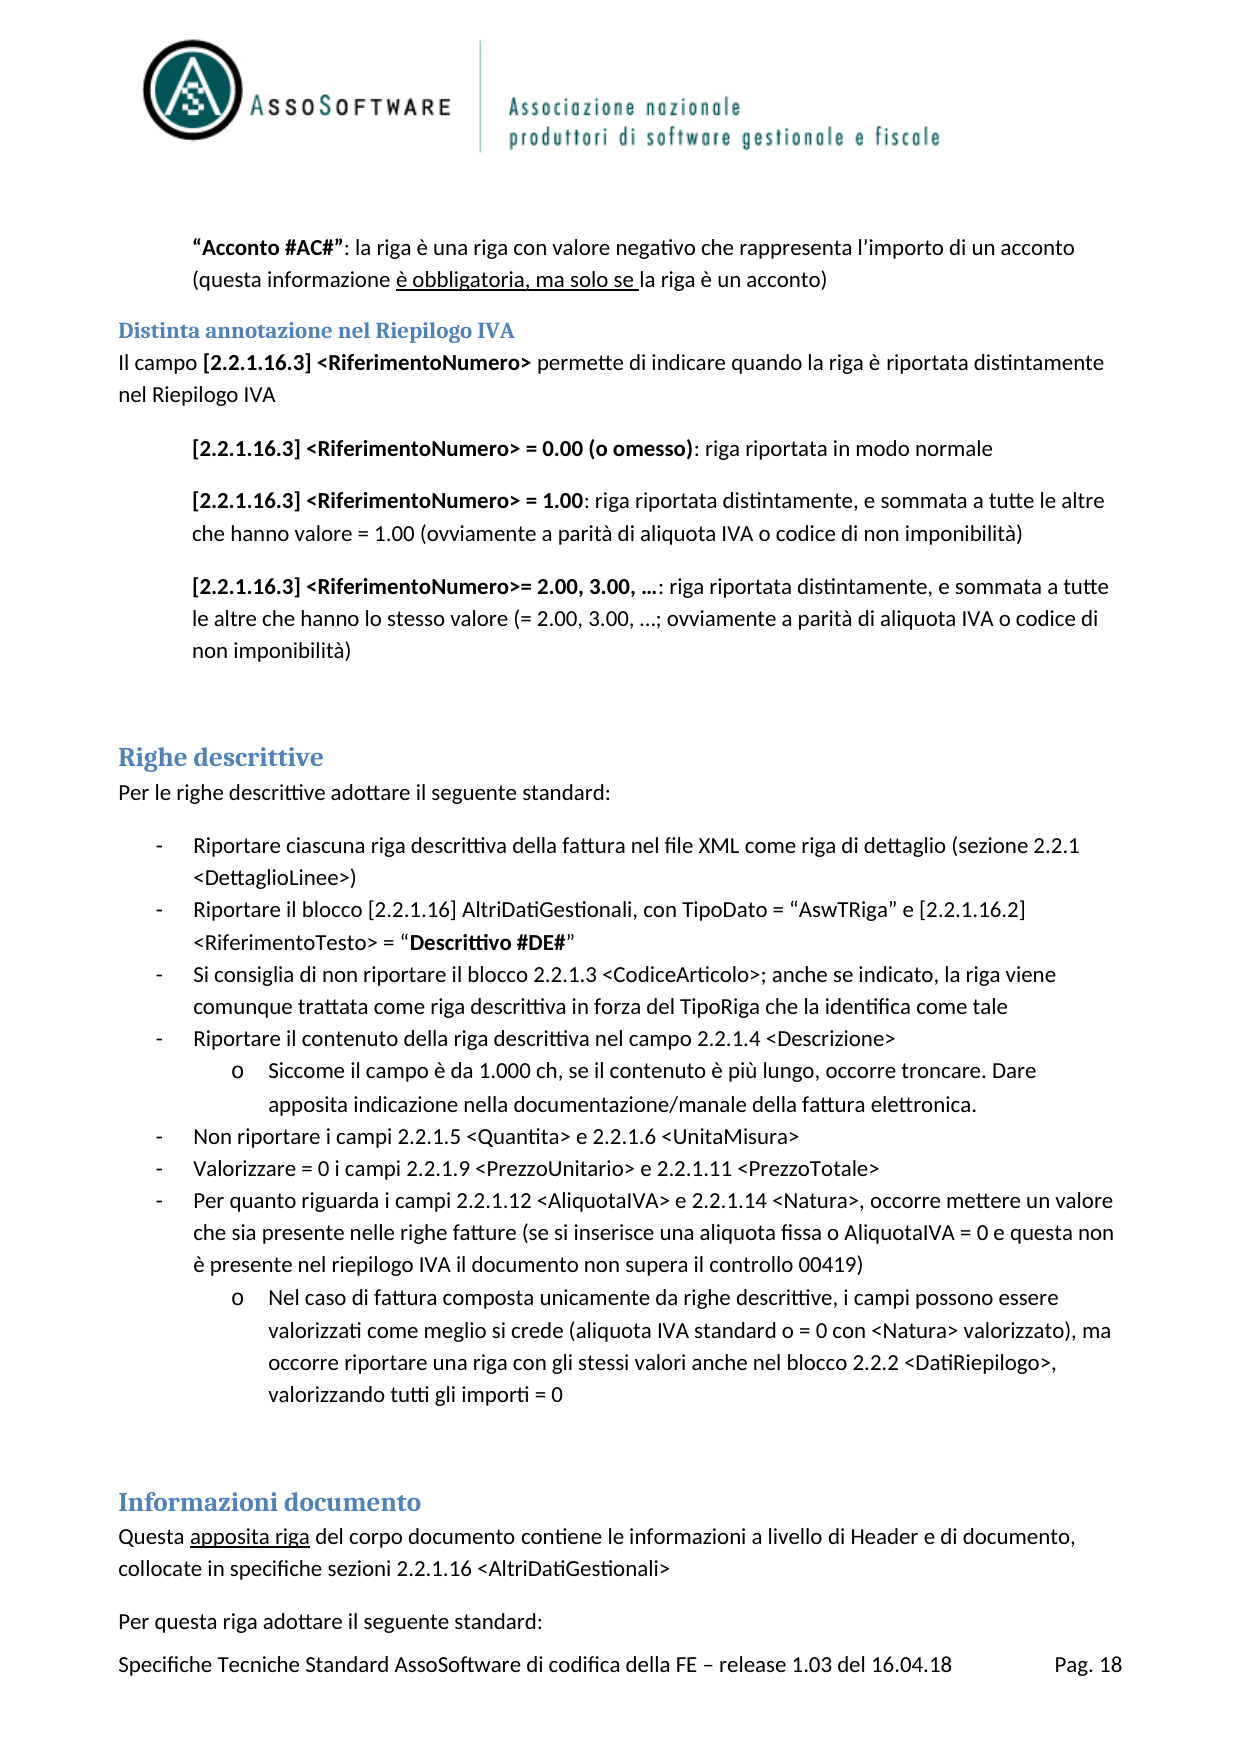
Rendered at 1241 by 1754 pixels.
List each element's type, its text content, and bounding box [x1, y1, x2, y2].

text [2.2.1.16.3] <RiferimentoNumero>= 2.00, 3.00, …: riga riportata distintamente, e sommata a tutte le altre che hanno lo stesso valore (= 2.00, 3.00, …; ovviamente a parità di aliquota IVA o codice di non imponibilità) [192, 572, 1122, 664]
text [2.2.1.16.3] <RiferimentoNumero> = 0.00 (o omesso): riga riportata in modo normale [192, 434, 1122, 462]
list Non riportare i campi 2.2.1.5 <Quantita> e 2.2.1.6 <UnitaMisura> [156, 1122, 1122, 1150]
list Nel caso di fattura composta unicamente da righe descrittive, i campi possono essere valorizzati come meglio si crede (aliquota IVA standard o = 0 con <Natura> valorizzato), ma occorre riportare una riga con gli stessi valori anche nel blocco 2.2.2 <DatiRiepilogo>, valorizzando tutti gli importi = 0 [231, 1283, 1122, 1408]
list Valorizzare = 0 i campi 2.2.1.9 <PrezzoUnitario> e 2.2.1.11 <PrezzoTotale> [156, 1154, 1122, 1182]
list Riportare ciascuna riga descrittiva della fattura nel file XML come riga di dettaglio (sezione 2.2.1 <DettaglioLinee>) [156, 831, 1122, 891]
subtitle Distinta annotazione nel Riepilogo IVA [118, 318, 1122, 344]
list Riportare il blocco [2.2.1.16] AltriDatiGestionali, con TipoDato = “AswTRiga” e [2.2.1.16.2] <RiferimentoTesto> = “Descrittivo #DE#” [156, 895, 1122, 956]
subtitle Righe descrittive [118, 742, 1122, 773]
list Siccome il campo è da 1.000 ch, se il contenuto è più lungo, occorre troncare. Dare apposita indicazione nella documentazione/manale della fattura elettronica. [231, 1056, 1122, 1118]
picture [118, 6, 1123, 153]
text Questa apposita riga del corpo documento contiene le informazioni a livello di Header e di documento, collocate in specifiche sezioni 2.2.1.16 <AltriDatiGestionali> [118, 1522, 1122, 1582]
text Il campo [2.2.1.16.3] <RiferimentoNumero> permette di indicare quando la riga è riportata distintamente nel Riepilogo IVA [118, 348, 1122, 409]
subtitle Informazioni documento [118, 1487, 1122, 1518]
list Si consiglia di non riportare il blocco 2.2.1.3 <CodiceArticolo>; anche se indicato, la riga viene comunque trattata come riga descrittiva in forza del TipoRiga che la identifica come tale [156, 960, 1122, 1020]
text Per questa riga adottare il seguente standard: [118, 1607, 1122, 1636]
text [2.2.1.16.3] <RiferimentoNumero> = 1.00: riga riportata distintamente, e sommata a tutte le altre che hanno valore = 1.00 (ovviamente a parità di aliquota IVA o codice di non imponibilità) [192, 487, 1122, 547]
text “Acconto #AC#”: la riga è una riga con valore negativo che rappresenta l’importo di un acconto (questa informazione è obbligatoria, ma solo se la riga è un acconto) [192, 233, 1122, 293]
text Per le righe descrittive adottare il seguente standard: [118, 778, 1122, 806]
list Riportare il contenuto della riga descrittiva nel campo 2.2.1.4 <Descrizione> [156, 1024, 1122, 1052]
